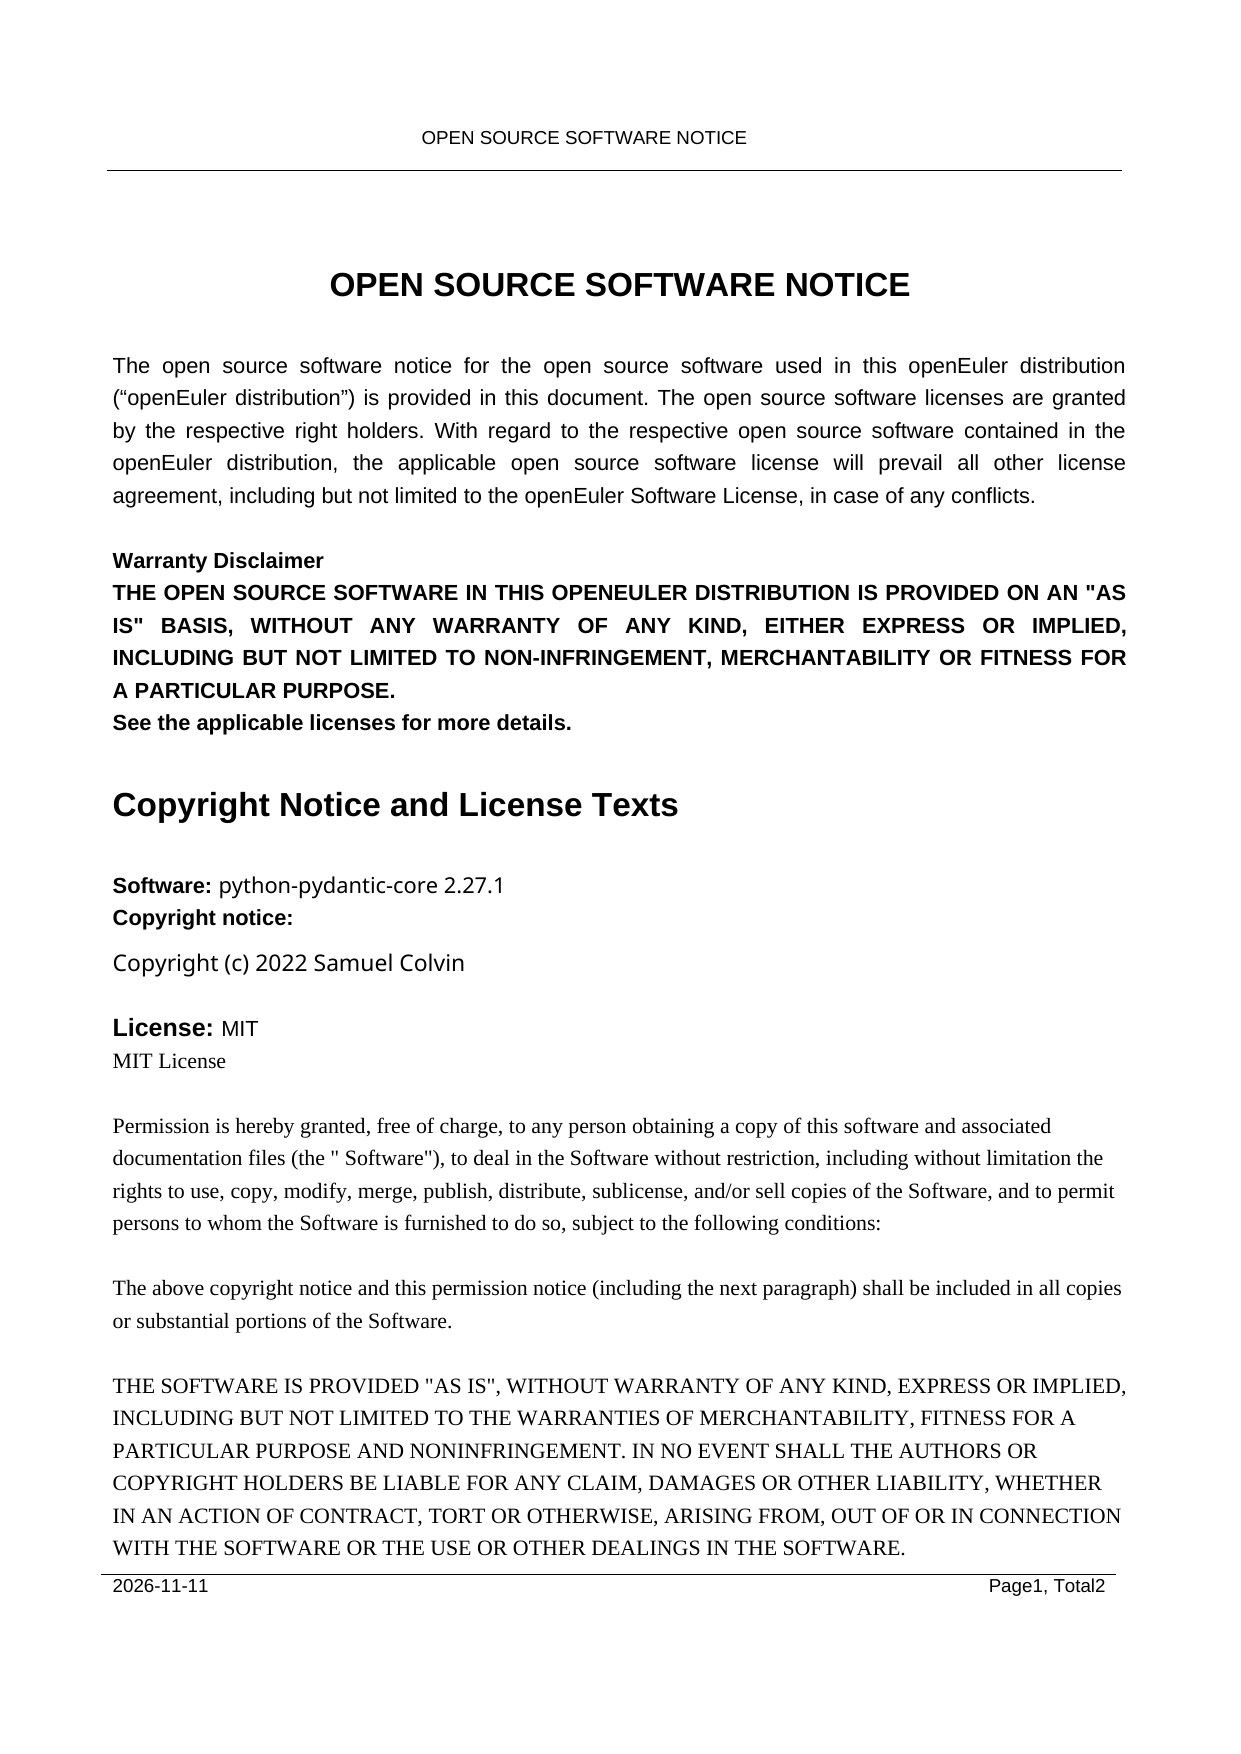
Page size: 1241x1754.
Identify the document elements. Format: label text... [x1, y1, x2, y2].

text License: MIT [112, 1012, 1128, 1044]
text Copyright (c) 2022 Samuel Colvin [112, 947, 1128, 1012]
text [112, 1044, 1128, 1564]
text Copyright notice: [112, 901, 1128, 934]
text The open source software notice for the open source software used in this openEuler distribution (“openEuler distribution”) is provided in this document. The open source software licenses are granted by the respective right holders. With regard to the respective open source software contained in the openEuler distribution, the applicable open source software license will prevail all other license agreement, including but not limited to the openEuler Software License, in case of any conflicts. [112, 349, 1128, 511]
text Warranty Disclaimer [112, 544, 1128, 576]
text Copyright Notice and License Texts [112, 771, 1128, 836]
title Software: python-pydantic-core 2.27.1 [112, 869, 1128, 901]
text THE OPEN SOURCE SOFTWARE IN THIS OPENEULER DISTRIBUTION IS PROVIDED ON AN "AS IS" BASIS, WITHOUT ANY WARRANTY OF ANY KIND, EITHER EXPRESS OR IMPLIED, INCLUDING BUT NOT LIMITED TO NON-INFRINGEMENT, MERCHANTABILITY OR FITNESS FOR A PARTICULAR PURPOSE. See the applicable licenses for more details. [112, 576, 1128, 739]
text OPEN SOURCE SOFTWARE NOTICE [112, 251, 1128, 316]
